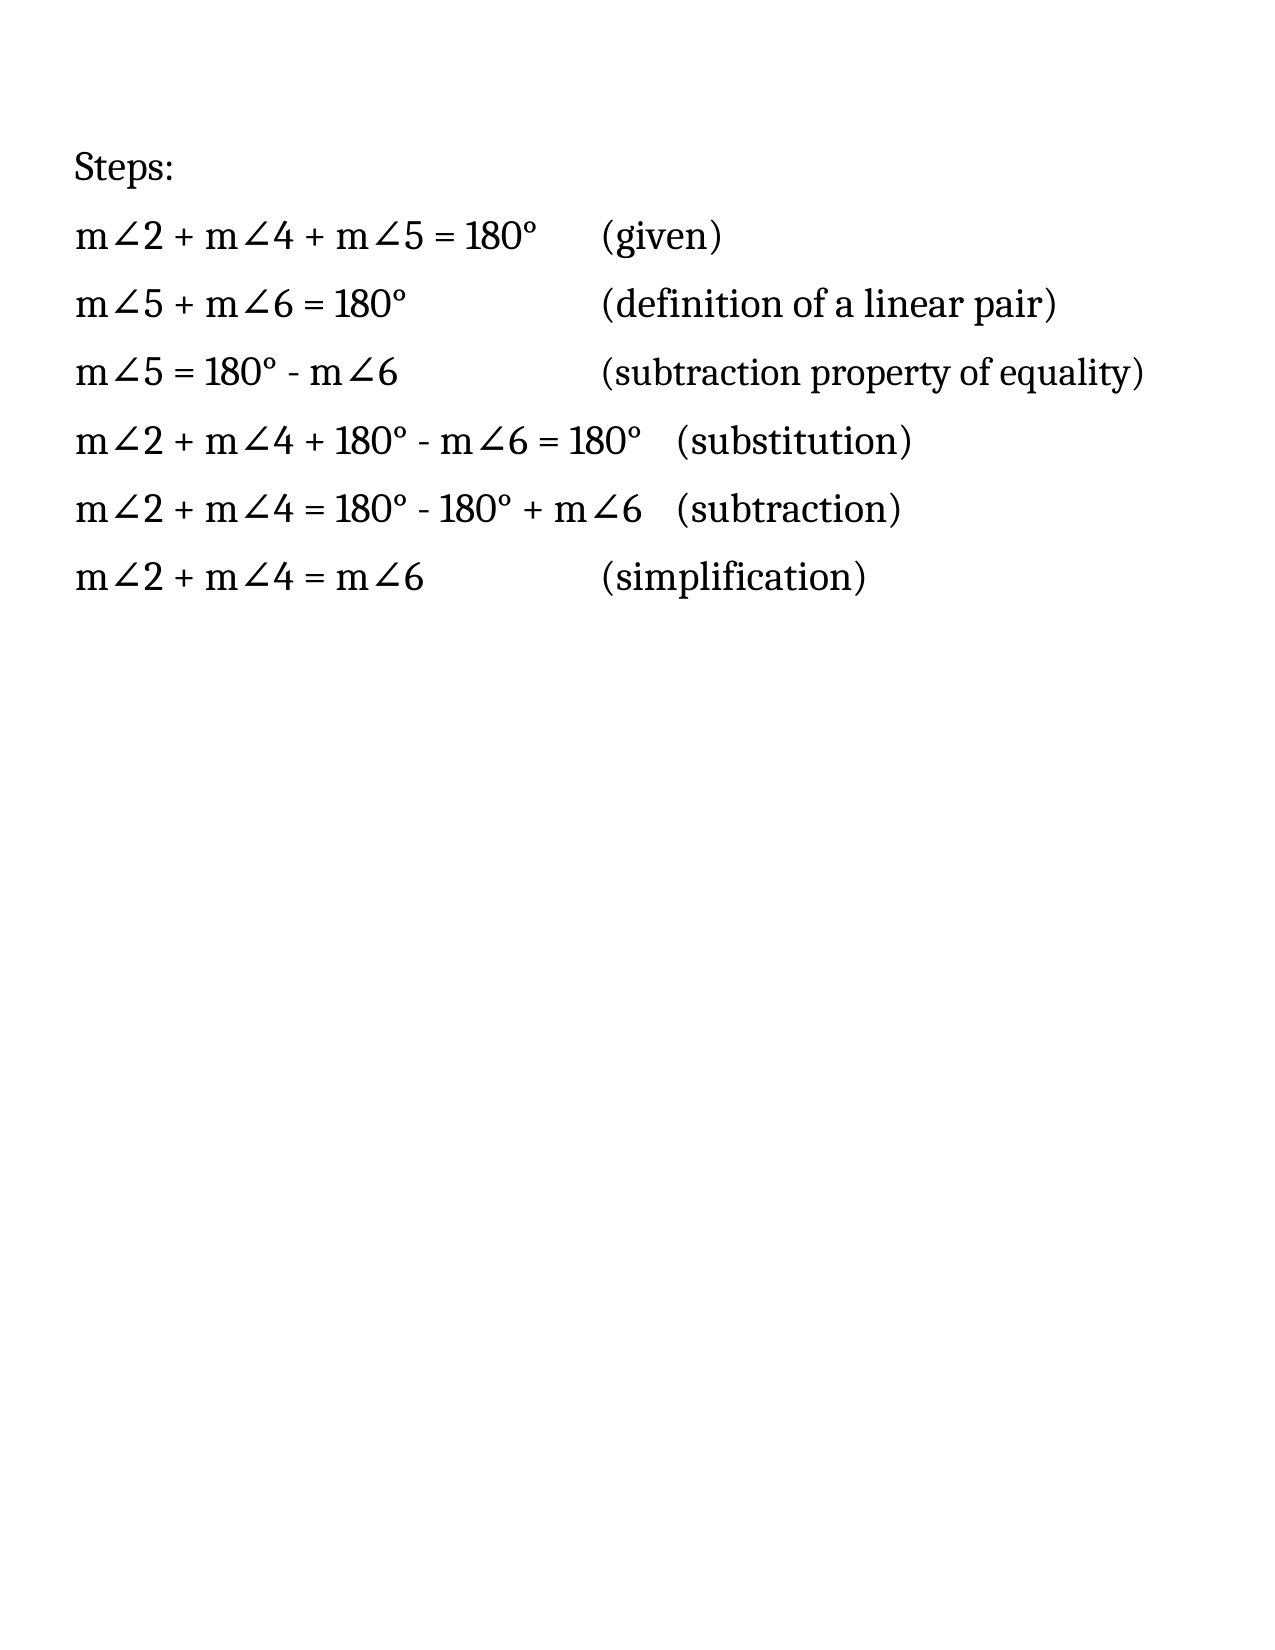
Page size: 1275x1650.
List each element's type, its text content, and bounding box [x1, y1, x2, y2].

text m∠2 + m∠4 = m∠6 (simplification) [75, 553, 1200, 601]
text m∠5 + m∠6 = 180° (definition of a linear pair) [75, 280, 1200, 328]
text m∠2 + m∠4 + m∠5 = 180° (given) [75, 212, 1200, 259]
text m∠2 + m∠4 = 180° - 180° + m∠6 (subtraction) [75, 485, 1200, 533]
text m∠5 = 180° - m∠6 (subtraction property of equality) [75, 348, 1200, 396]
text Steps: [75, 143, 1200, 191]
text m∠2 + m∠4 + 180° - m∠6 = 180° (substitution) [75, 417, 1200, 464]
